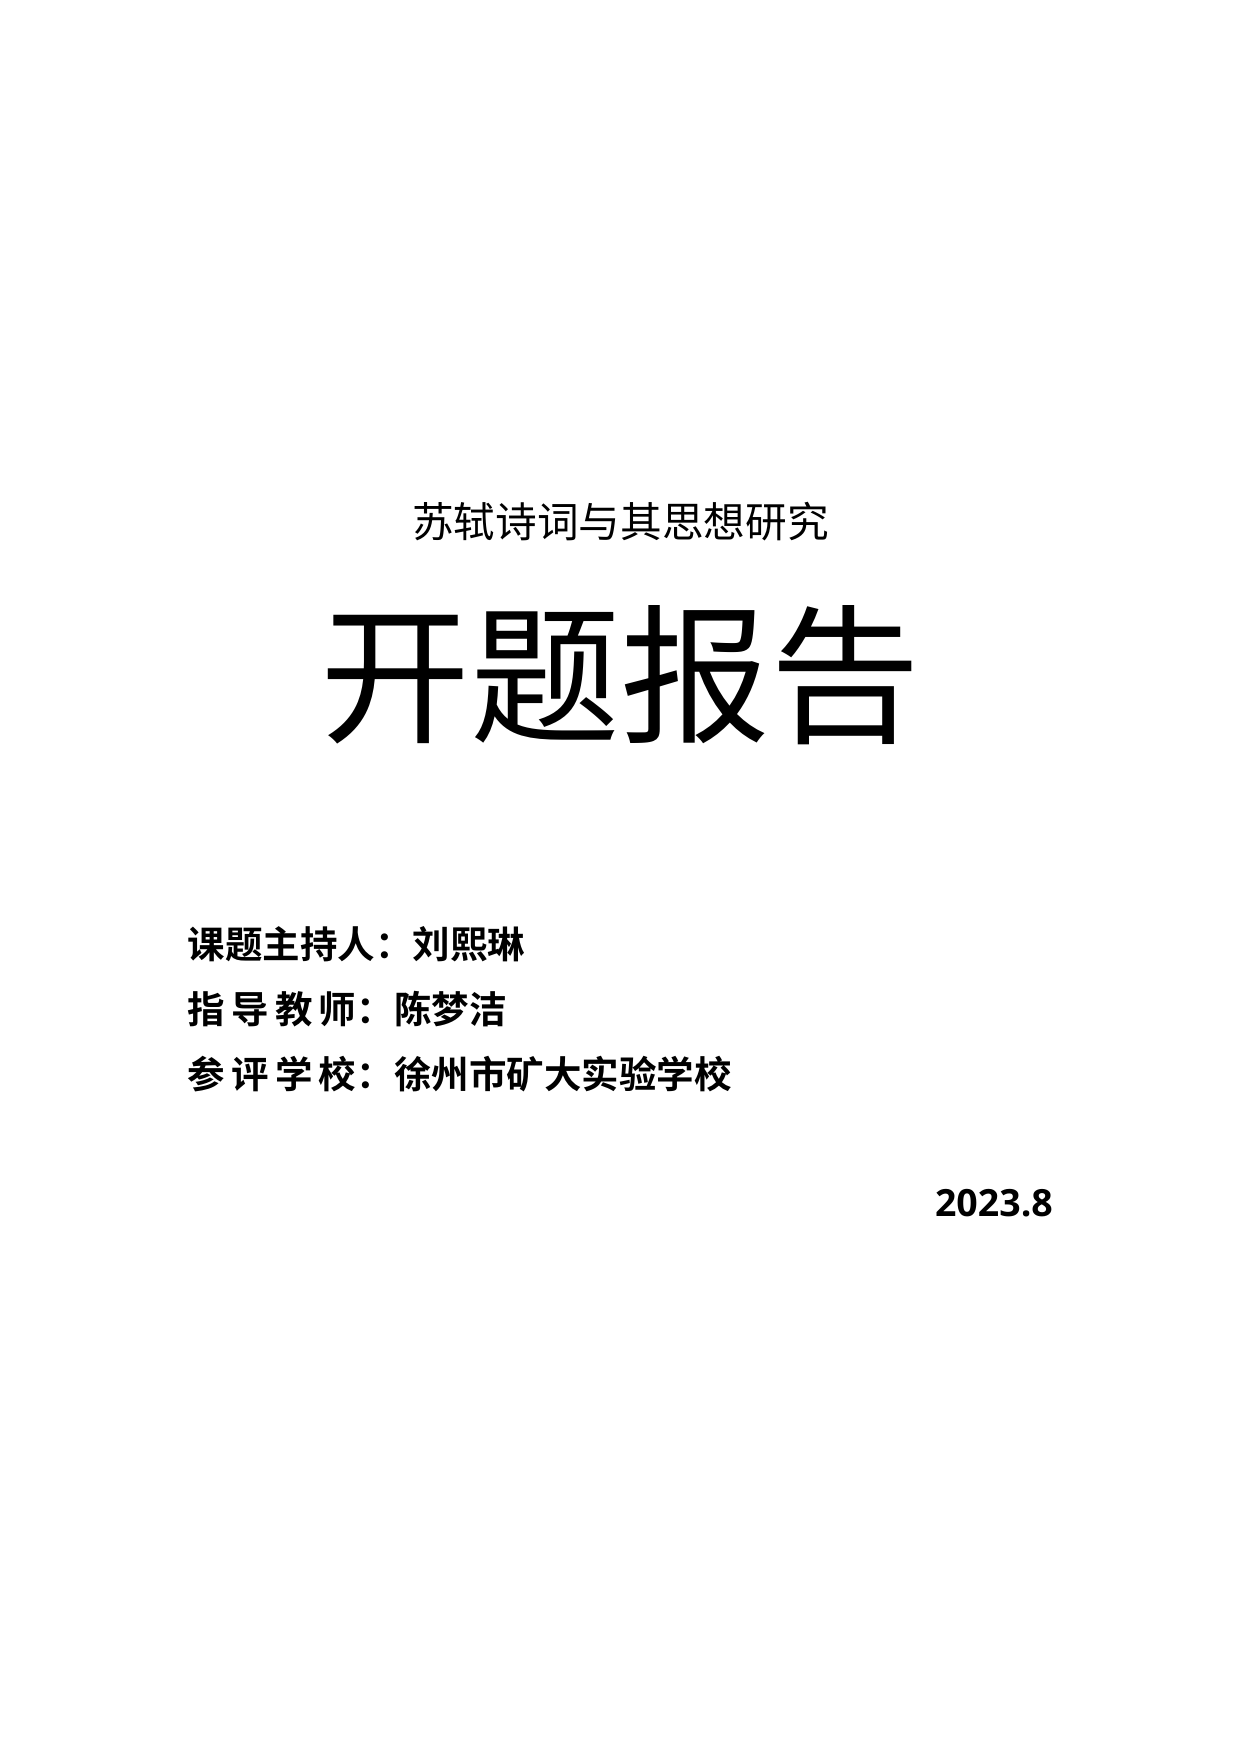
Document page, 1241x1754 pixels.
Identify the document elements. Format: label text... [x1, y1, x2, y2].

text 参评学校：徐州市矿大实验学校 [187, 1039, 1053, 1104]
text 2023.8 [187, 1169, 1053, 1234]
text 开题报告 [187, 552, 1053, 779]
text 苏轼诗词与其思想研究 [187, 487, 1053, 552]
text 课题主持人：刘熙琳 [187, 909, 1053, 974]
text 指导教师：陈梦洁 [187, 974, 1053, 1039]
